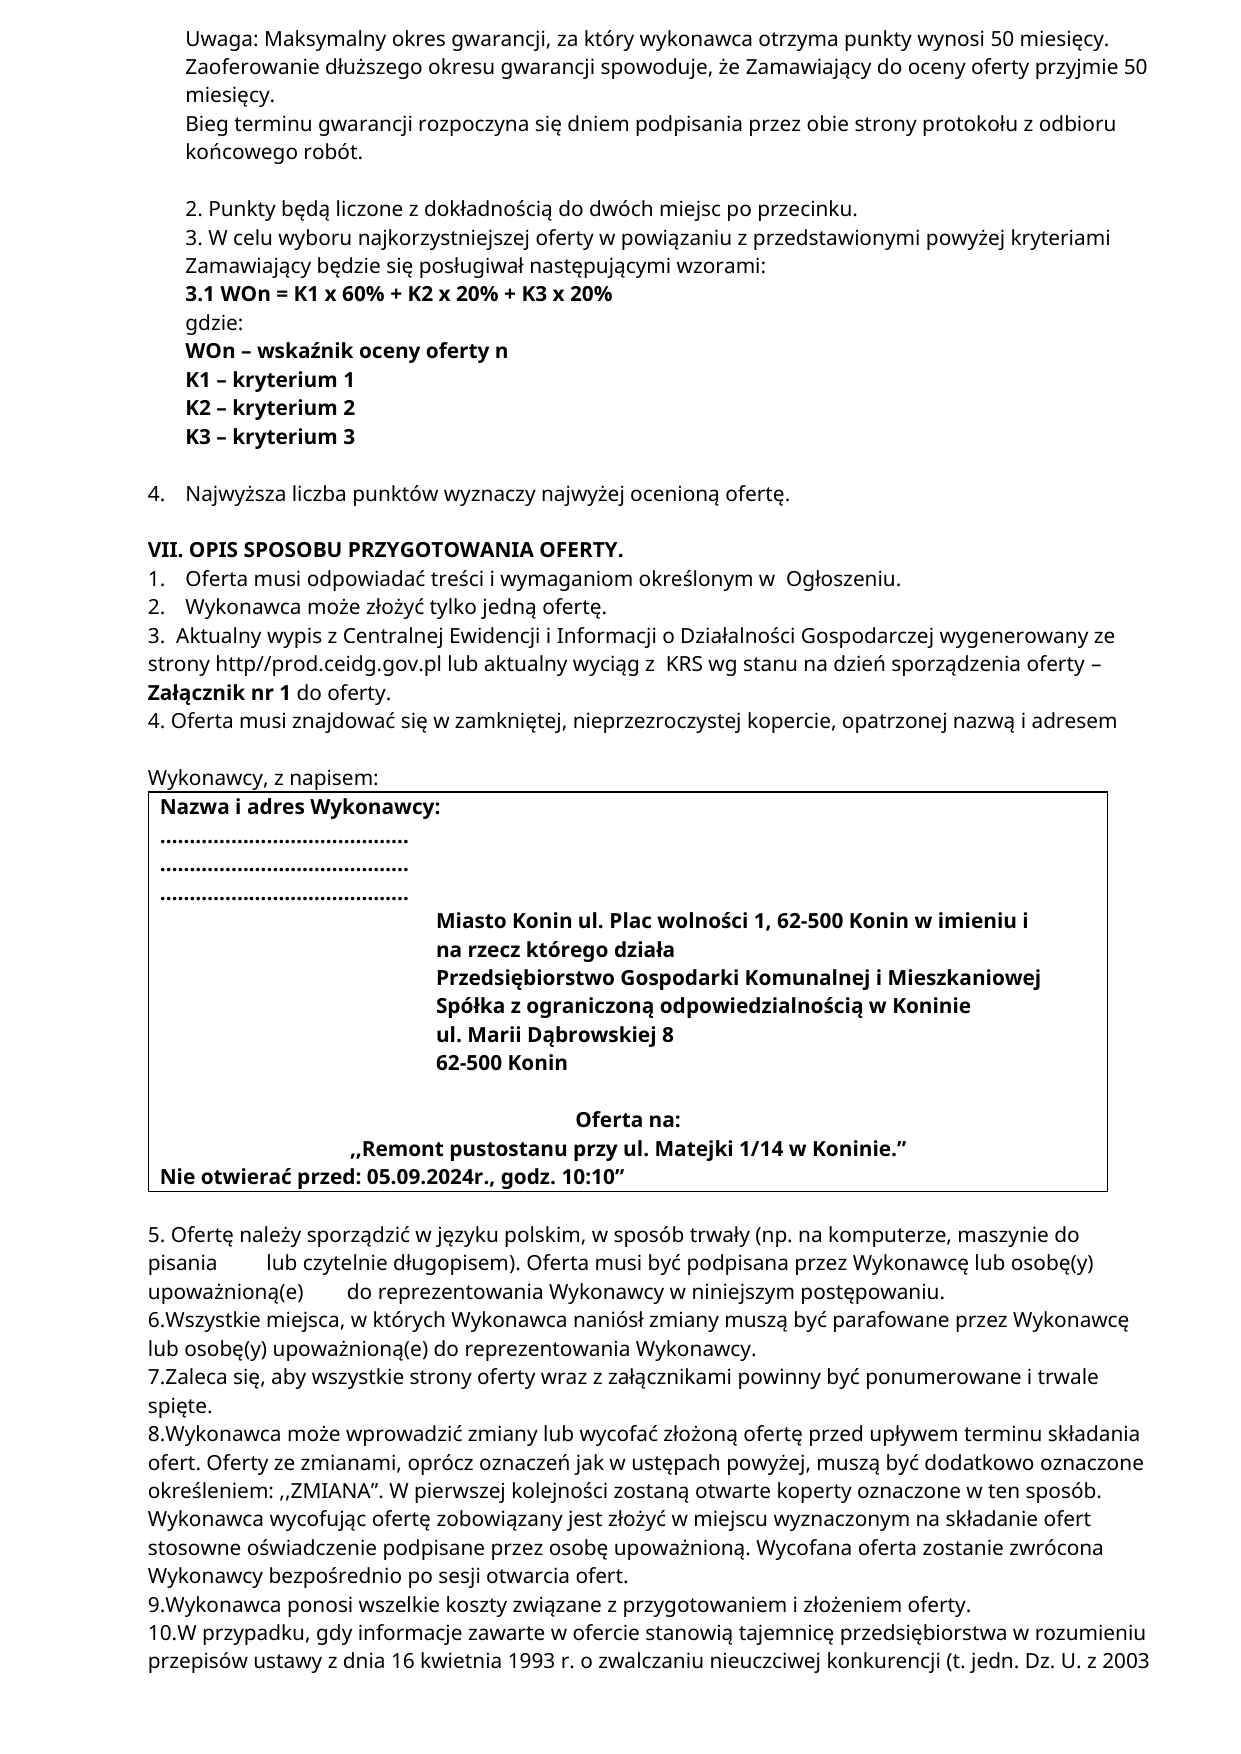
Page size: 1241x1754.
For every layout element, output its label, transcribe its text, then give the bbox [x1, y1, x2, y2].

text Uwaga: Maksymalny okres gwarancji, za który wykonawca otrzyma punkty wynosi 50 miesięcy. Zaoferowanie dłuższego okresu gwarancji spowoduje, że Zamawiający do oceny oferty przyjmie 50 miesięcy. [185, 24, 1152, 109]
text 2. Punkty będą liczone z dokładnością do dwóch miejsc po przecinku. [185, 194, 1152, 223]
text K3 – kryterium 3 [185, 422, 1152, 450]
list Najwyższa liczba punktów wyznaczy najwyżej ocenioną ofertę. [148, 479, 1152, 507]
text Bieg terminu gwarancji rozpoczyna się dniem podpisania przez obie strony protokołu z odbioru końcowego robót. [185, 109, 1152, 166]
text 7.Zaleca się, aby wszystkie strony oferty wraz z załącznikami powinny być ponumerowane i trwale spięte. [148, 1362, 1152, 1419]
text 6.Wszystkie miejsca, w których Wykonawca naniósł zmiany muszą być parafowane przez Wykonawcę lub osobę(y) upoważnioną(e) do reprezentowania Wykonawcy. [148, 1305, 1152, 1362]
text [148, 1618, 1152, 1675]
text 3. Aktualny wypis z Centralnej Ewidencji i Informacji o Działalności Gospodarczej wygenerowany ze strony http//prod.ceidg.gov.pl lub aktualny wyciąg z KRS wg stanu na dzień sporządzenia oferty – Załącznik nr 1 do oferty. [148, 621, 1152, 706]
table_header Nazwa i adres Wykonawcy: …………………………………… …………………………………… …………………………………… Miasto Konin ul. Plac wolności 1, 62-500 Konin w imieniu i na rzecz którego działa Przedsiębiorstwo Gospodarki Komunalnej i Mieszkaniowej Spółka z ograniczoną odpowiedzialnością w Koninie ul. Marii Dąbrowskiej 8 62-500 Konin Oferta na: ,,Remont pustostanu przy ul. Matejki 1/14 w Koninie.” Nie otwierać przed: 05.09.2024r., godz. 10:10” [149, 793, 1107, 1191]
text K2 – kryterium 2 [185, 393, 1152, 422]
text gdzie: [185, 308, 1152, 336]
text Zamawiający będzie się posługiwał następującymi wzorami: [185, 251, 1152, 279]
text 4. Oferta musi znajdować się w zamkniętej, nieprzezroczystej kopercie, opatrzonej nazwą i adresem [148, 706, 1152, 734]
text K1 – kryterium 1 [185, 365, 1152, 393]
text 8.Wykonawca może wprowadzić zmiany lub wycofać złożoną ofertę przed upływem terminu składania ofert. Oferty ze zmianami, oprócz oznaczeń jak w ustępach powyżej, muszą być dodatkowo oznaczone określeniem: ,,ZMIANA”. W pierwszej kolejności zostaną otwarte koperty oznaczone w ten sposób. Wykonawca wycofując ofertę zobowiązany jest złożyć w miejscu wyznaczonym na składanie ofert stosowne oświadczenie podpisane przez osobę upoważnioną. Wycofana oferta zostanie zwrócona Wykonawcy bezpośrednio po sesji otwarcia ofert. [148, 1419, 1152, 1590]
list Oferta musi odpowiadać treści i wymaganiom określonym w Ogłoszeniu. [148, 564, 1152, 592]
text Wykonawcy, z napisem: [148, 763, 1152, 791]
text WOn – wskaźnik oceny oferty n [185, 336, 1152, 365]
text 9.Wykonawca ponosi wszelkie koszty związane z przygotowaniem i złożeniem oferty. [148, 1590, 1152, 1618]
text 3. W celu wyboru najkorzystniejszej oferty w powiązaniu z przedstawionymi powyżej kryteriami [185, 223, 1152, 251]
list Wykonawca może złożyć tylko jedną ofertę. [148, 592, 1152, 621]
text VII. OPIS SPOSOBU PRZYGOTOWANIA OFERTY. [148, 536, 1152, 564]
text 3.1 WOn = K1 x 60% + K2 x 20% + K3 x 20% [185, 279, 1152, 308]
text 5. Ofertę należy sporządzić w języku polskim, w sposób trwały (np. na komputerze, maszynie do pisania lub czytelnie długopisem). Oferta musi być podpisana przez Wykonawcę lub osobę(y) upoważnioną(e) do reprezentowania Wykonawcy w niniejszym postępowaniu. [148, 1220, 1152, 1305]
